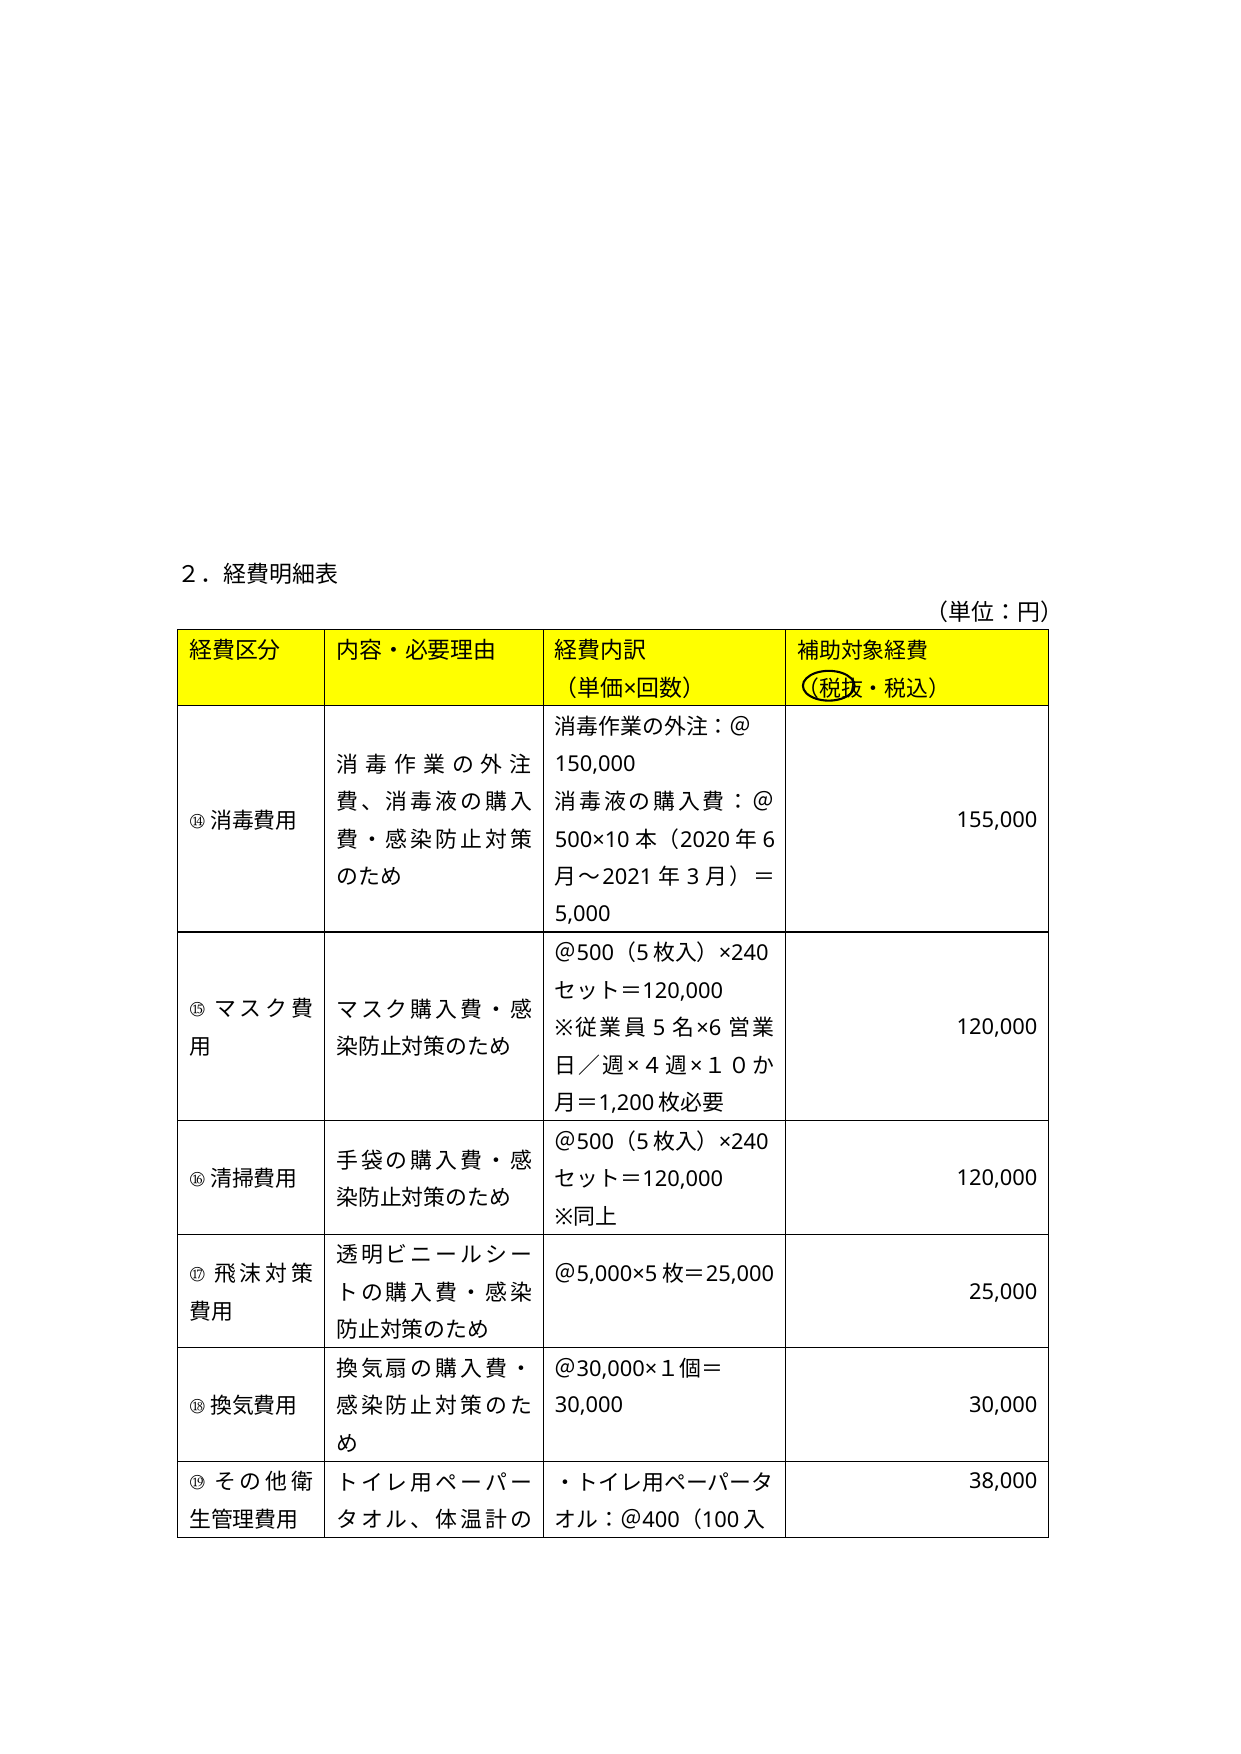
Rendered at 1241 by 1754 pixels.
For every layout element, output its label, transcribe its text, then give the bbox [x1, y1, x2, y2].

table_cell 155,000 [786, 706, 1048, 931]
table_cell ⑯清掃費用 [178, 1121, 324, 1233]
table_cell 透明ビニールシートの購入費・感染防止対策のため [325, 1235, 543, 1347]
table_cell ⑱換気費用 [178, 1348, 324, 1461]
table_cell 38,000 [786, 1462, 1048, 1537]
table_header 経費区分 [178, 630, 324, 705]
table_cell ＠5,000×5枚＝25,000 [544, 1235, 785, 1347]
text ２．経費明細表 [177, 554, 1063, 592]
table_cell 手袋の購入費・感染防止対策のため [325, 1121, 543, 1233]
table_cell 消毒作業の外注：＠150,000 消毒液の購入費：＠500×10本（2020年6月～2021年3月）＝5,000 [544, 706, 785, 931]
table_cell マスク購入費・感染防止対策のため [325, 933, 543, 1120]
table_cell ＠500（5枚入）×240セット＝120,000 ※同上 [544, 1121, 785, 1233]
table_cell 25,000 [786, 1235, 1048, 1347]
table_cell 換気扇の購入費・感染防止対策のため [325, 1348, 543, 1461]
table_cell ＠500（5枚入）×240セット＝120,000 ※従業員5名×6営業日／週×４週×１０か月＝1,200枚必要 [544, 933, 785, 1120]
table_cell 120,000 [786, 933, 1048, 1120]
table_cell ＠30,000×１個＝30,000 [544, 1348, 785, 1461]
table_cell 120,000 [786, 1121, 1048, 1233]
table_header 補助対象経費 （税抜・税込） [786, 630, 1048, 705]
table_cell ⑰飛沫対策費用 [178, 1235, 324, 1347]
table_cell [544, 1462, 785, 1537]
table_cell ⑭消毒費用 [178, 706, 324, 931]
table_cell 消毒作業の外注費、消毒液の購入費・感染防止対策のため [325, 706, 543, 931]
table_header 経費内訳 （単価×回数） [544, 630, 785, 705]
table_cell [325, 1462, 543, 1537]
table_cell ⑲その他衛生管理費用 [178, 1462, 324, 1537]
table_header 内容・必要理由 [325, 630, 543, 705]
table_cell 30,000 [786, 1348, 1048, 1461]
table_cell ⑮マスク費用 [178, 933, 324, 1120]
text （単位：円） [177, 592, 1063, 629]
